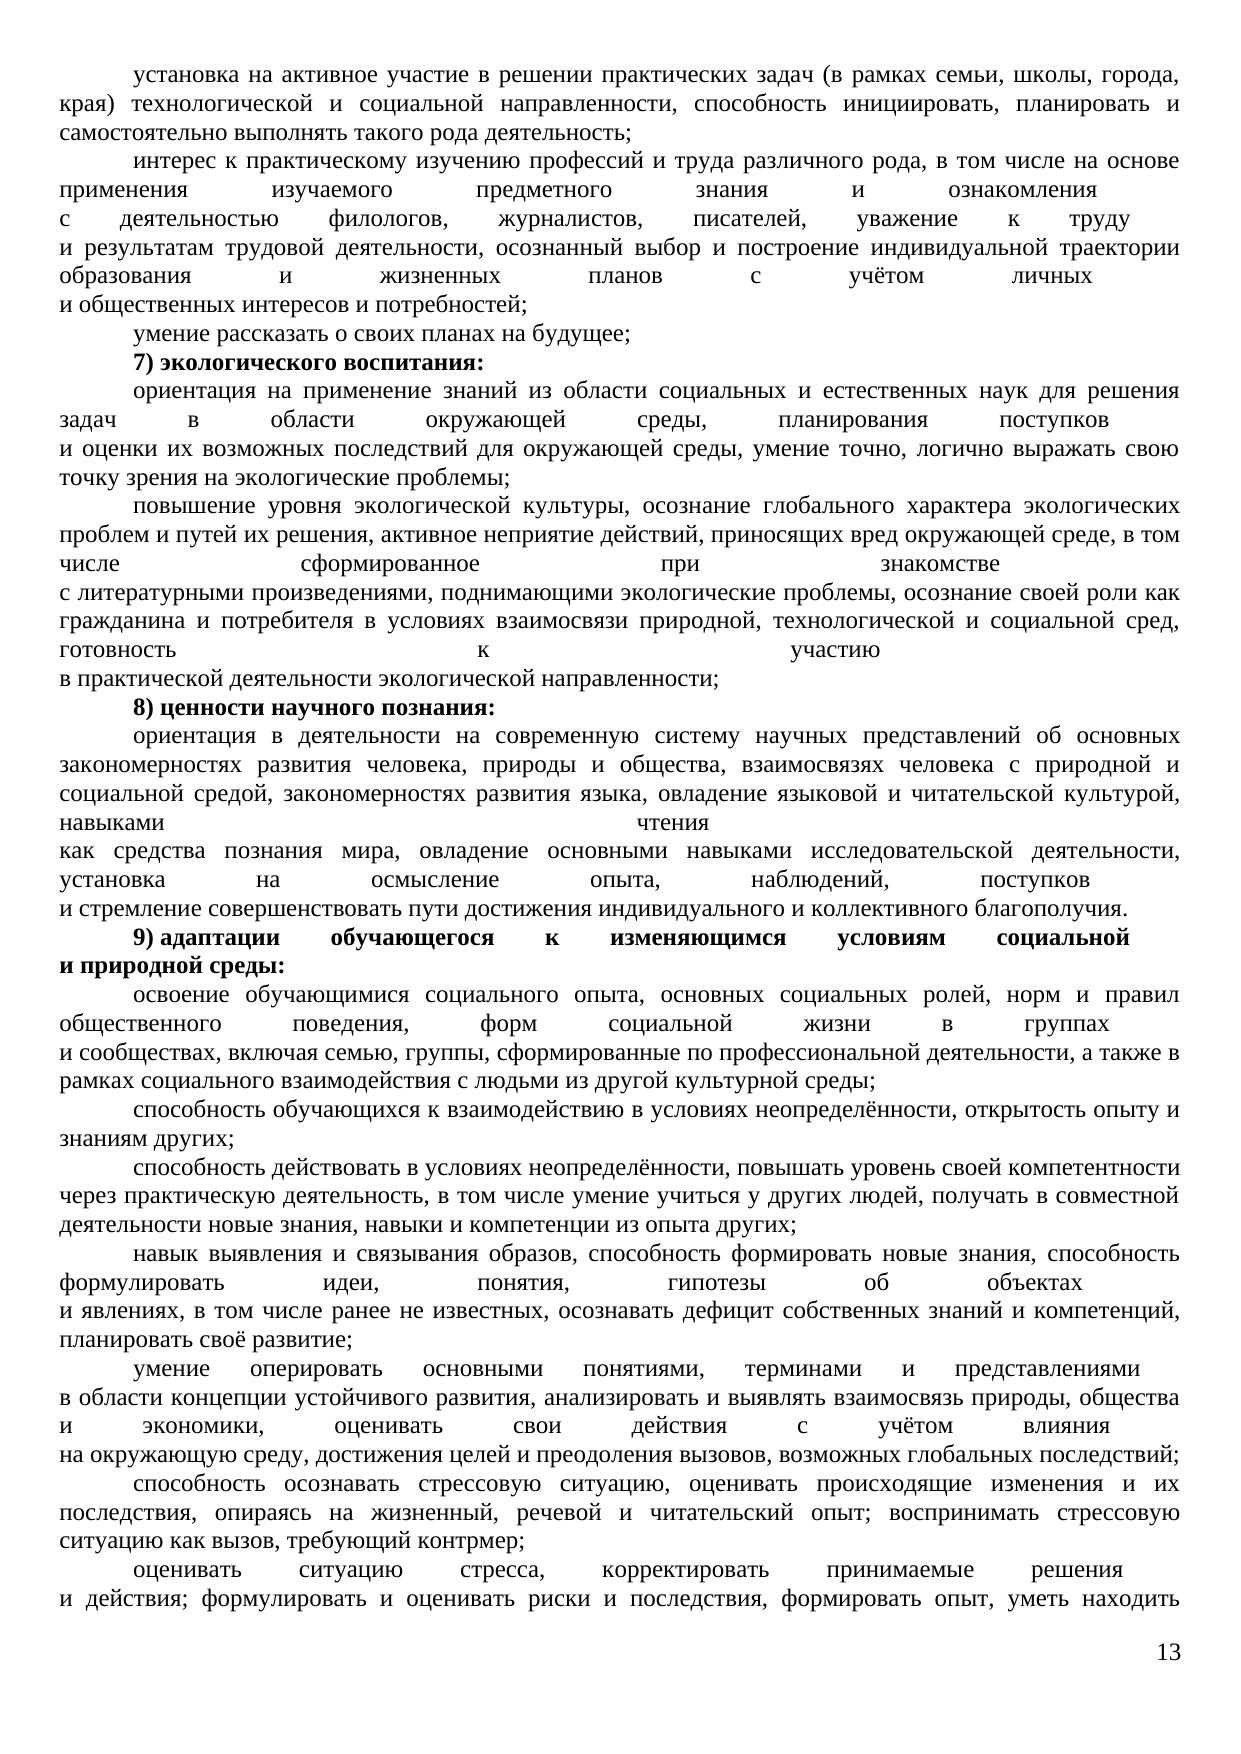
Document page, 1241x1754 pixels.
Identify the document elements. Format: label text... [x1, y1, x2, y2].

text способность действовать в условиях неопределённости, повышать уровень своей компетентности через практическую деятельность, в том числе умение учиться у других людей, получать в совместной деятельности новые знания, навыки и компетенции из опыта других; [59, 1152, 1181, 1238]
text умение рассказать о своих планах на будущее; [59, 318, 1181, 347]
text 9) адаптации обучающегося к изменяющимся условиям социальной и природной среды: [59, 922, 1181, 979]
text 8) ценности научного познания: [59, 692, 1181, 720]
text ориентация в деятельности на современную систему научных представлений об основных закономерностях развития человека, природы и общества, взаимосвязях человека с природной и социальной средой, закономерностях развития языка, овладение языковой и читательской культурой, навыками чтения как средства познания мира, овладение основными навыками исследовательской деятельности, установка на осмысление опыта, наблюдений, поступков и стремление совершенствовать пути достижения индивидуального и коллективного благополучия. [59, 720, 1181, 922]
text 7) экологического воспитания: [59, 347, 1181, 375]
text повышение уровня экологической культуры, осознание глобального характера экологических проблем и путей их решения, активное неприятие действий, приносящих вред окружающей среде, в том числе сформированное при знакомстве с литературными произведениями, поднимающими экологические проблемы, осознание своей роли как гражданина и потребителя в условиях взаимосвязи природной, технологической и социальной сред, готовность к участию в практической деятельности экологической направленности; [59, 490, 1181, 692]
text ориентация на применение знаний из области социальных и естественных наук для решения задач в области окружающей среды, планирования поступков и оценки их возможных последствий для окружающей среды, умение точно, логично выражать свою точку зрения на экологические проблемы; [59, 375, 1181, 490]
text способность осознавать стрессовую ситуацию, оценивать происходящие изменения и их последствия, опираясь на жизненный, речевой и читательский опыт; воспринимать стрессовую ситуацию как вызов, требующий контрмер; [59, 1468, 1181, 1554]
text интерес к практическому изучению профессий и труда различного рода, в том числе на основе применения изучаемого предметного знания и ознакомления с деятельностью филологов, журналистов, писателей, уважение к труду и результатам трудовой деятельности, осознанный выбор и построение индивидуальной траектории образования и жизненных планов с учётом личных и общественных интересов и потребностей; [59, 145, 1181, 318]
text способность обучающихся к взаимодействию в условиях неопределённости, открытость опыту и знаниям других; [59, 1094, 1181, 1152]
text умение оперировать основными понятиями, терминами и представлениями в области концепции устойчивого развития, анализировать и выявлять взаимосвязь природы, общества и экономики, оценивать свои действия с учётом влияния на окружающую среду, достижения целей и преодоления вызовов, возможных глобальных последствий; [59, 1353, 1181, 1468]
text навык выявления и связывания образов, способность формировать новые знания, способность формулировать идеи, понятия, гипотезы об объектах и явлениях, в том числе ранее не известных, осознавать дефицит собственных знаний и компетенций, планировать своё развитие; [59, 1238, 1181, 1353]
text установка на активное участие в решении практических задач (в рамках семьи, школы, города, края) технологической и социальной направленности, способность инициировать, планировать и самостоятельно выполнять такого рода деятельность; [59, 59, 1181, 145]
text освоение обучающимися социального опыта, основных социальных ролей, норм и правил общественного поведения, форм социальной жизни в группах и сообществах, включая семью, группы, сформированные по профессиональной деятельности, а также в рамках социального взаимодействия с людьми из другой культурной среды; [59, 979, 1181, 1094]
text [59, 1554, 1181, 1612]
